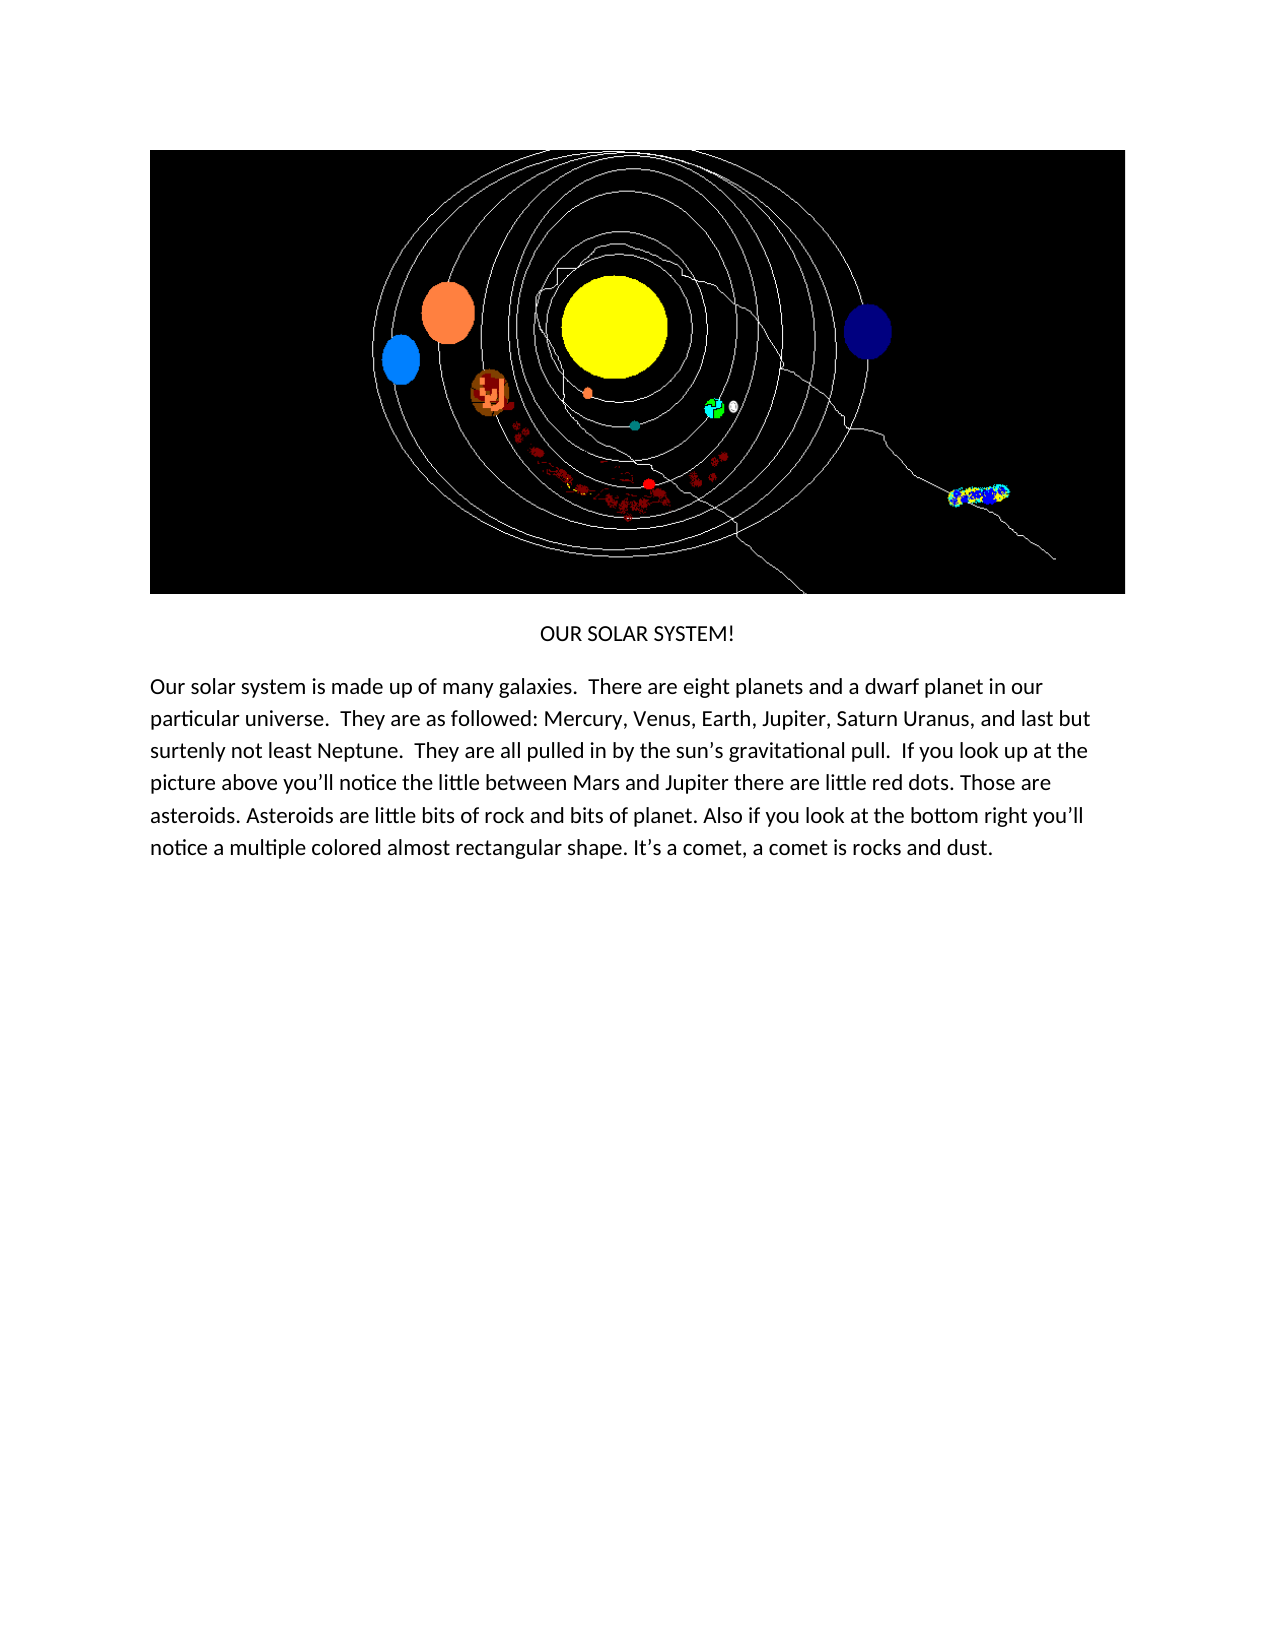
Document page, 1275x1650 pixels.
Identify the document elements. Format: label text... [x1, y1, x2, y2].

text OUR SOLAR SYSTEM! [150, 619, 1125, 647]
picture [150, 150, 1125, 594]
text Our solar system is made up of many galaxies. There are eight planets and a dwarf planet in our particular universe. They are as followed: Mercury, Venus, Earth, Jupiter, Saturn Uranus, and last but surtenly not least Neptune. They are all pulled in by the sun’s gravitational pull. If you look up at the picture above you’ll notice the little between Mars and Jupiter there are little red dots. Those are asteroids. Asteroids are little bits of rock and bits of planet. Also if you look at the bottom right you’ll notice a multiple colored almost rectangular shape. It’s a comet, a comet is rocks and dust. [150, 672, 1125, 861]
